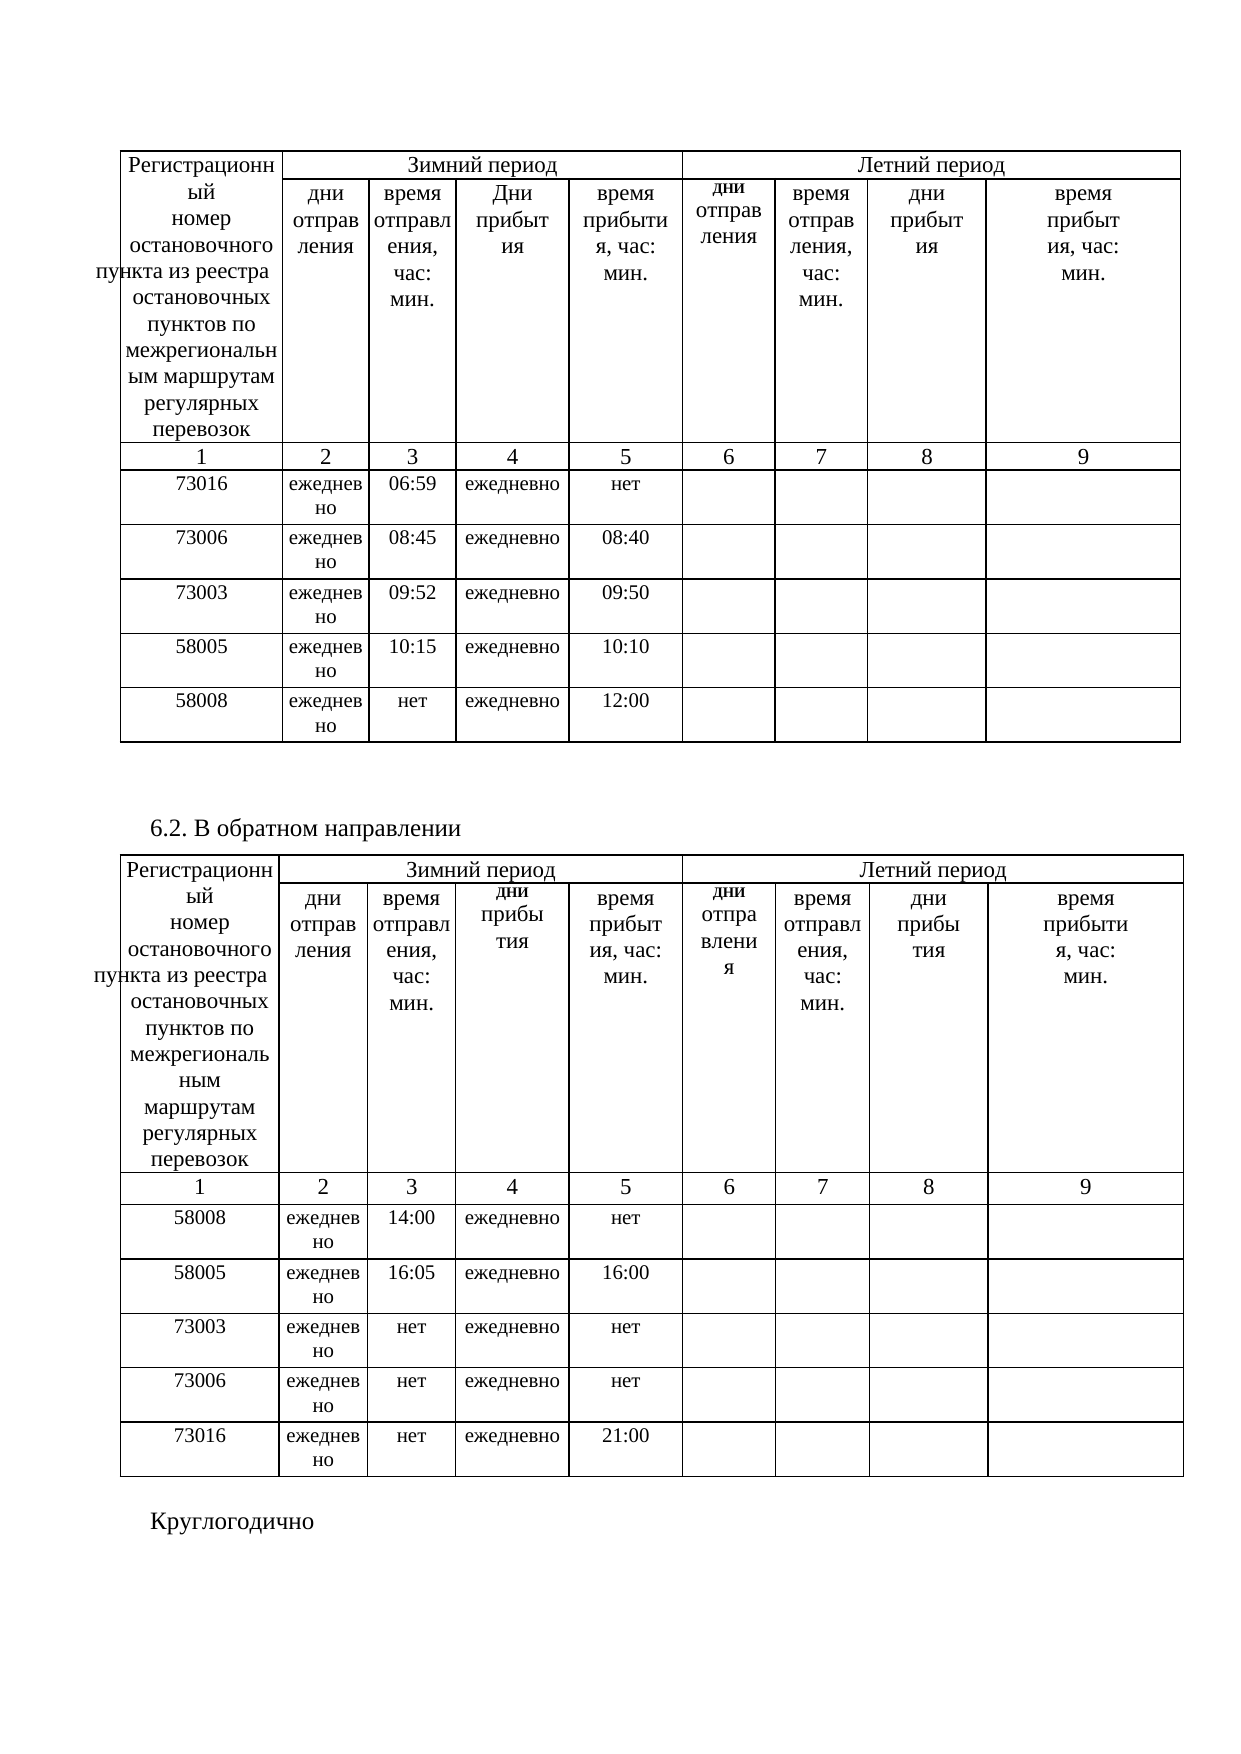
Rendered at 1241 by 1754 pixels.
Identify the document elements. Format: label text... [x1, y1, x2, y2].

table_cell [870, 1368, 987, 1421]
table_cell нет [570, 471, 682, 524]
table_cell 73016 [121, 1423, 278, 1476]
table_cell [776, 525, 867, 578]
table_cell [987, 688, 1180, 741]
table_cell [989, 1314, 1183, 1367]
table_cell 58005 [121, 634, 282, 687]
table_cell 8 [868, 443, 985, 469]
table_cell ежедневно [457, 688, 568, 741]
table_cell ежедневно [456, 1423, 568, 1476]
table_cell 9 [987, 443, 1180, 469]
table_cell [987, 634, 1180, 687]
table_cell [989, 1423, 1183, 1476]
table_cell [683, 1423, 775, 1476]
table_cell [989, 1205, 1183, 1258]
table_cell 6 [683, 1173, 775, 1204]
table_cell ежедневно [280, 1205, 367, 1258]
table_cell [870, 1260, 987, 1312]
table_cell 58008 [121, 1205, 278, 1258]
table_cell дни прибыт ия [868, 180, 985, 441]
table_cell нет [370, 688, 455, 741]
table_cell [868, 580, 985, 632]
table_cell время прибыт ия, час: мин. [570, 884, 682, 1172]
table_cell [776, 1423, 869, 1476]
table_cell ежедневно [456, 1205, 568, 1258]
table_cell нет [570, 1205, 682, 1258]
table_cell [868, 525, 985, 578]
table_cell [683, 1314, 775, 1367]
table_cell 73016 [121, 471, 282, 524]
table_cell нет [570, 1314, 682, 1367]
table_cell 4 [456, 1173, 568, 1204]
table_cell [868, 688, 985, 741]
table_cell ежедневно [457, 634, 568, 687]
table_cell [683, 525, 774, 578]
table_cell 9 [989, 1173, 1183, 1204]
table_cell [987, 580, 1180, 632]
table_cell ДНИ отпра влени я [683, 884, 775, 1172]
table_cell 12:00 [570, 688, 682, 741]
table_cell [868, 634, 985, 687]
table_cell ежедневно [280, 1423, 367, 1476]
table_cell [683, 1205, 775, 1258]
table_cell [776, 634, 867, 687]
table_cell [989, 1260, 1183, 1312]
table_cell 09:52 [370, 580, 455, 632]
table_cell [776, 688, 867, 741]
table_cell [989, 1368, 1183, 1421]
table_cell ежедневно [457, 525, 568, 578]
table_cell 08:40 [570, 525, 682, 578]
table_cell [870, 1205, 987, 1258]
table_cell [868, 471, 985, 524]
table_cell [776, 1368, 869, 1421]
table_cell 73006 [121, 525, 282, 578]
table_cell ежедневно [456, 1368, 568, 1421]
table_cell 58005 [121, 1260, 278, 1312]
table_cell [776, 1205, 869, 1258]
table_cell ежедневно [280, 1368, 367, 1421]
table_cell [683, 634, 774, 687]
table_cell время прибыт ия, час: мин. [987, 180, 1180, 441]
table_cell 4 [457, 443, 568, 469]
table_cell 14:00 [368, 1205, 455, 1258]
table_cell ежедневно [457, 580, 568, 632]
table_cell 06:59 [370, 471, 455, 524]
table_cell [776, 1260, 869, 1312]
table_cell 1 [121, 443, 282, 469]
table_header Регистрационный номер остановочного пункта из реестра остановочных пунктов по межрегиональным маршрутам регулярных перевозок [121, 856, 278, 1172]
table_cell [683, 688, 774, 741]
table_cell время прибыти я, час: мин. [989, 884, 1183, 1172]
table_cell 3 [370, 443, 455, 469]
table_cell 5 [570, 443, 682, 469]
table_cell 16:05 [368, 1260, 455, 1312]
table_cell 5 [570, 1173, 682, 1204]
table_cell ДНИ прибы тия [456, 884, 568, 1172]
table_cell [987, 525, 1180, 578]
table_cell [870, 1314, 987, 1367]
table_cell [776, 1314, 869, 1367]
table_cell 7 [776, 443, 867, 469]
text 6.2. В обратном направлении [150, 813, 1090, 842]
table_cell 09:50 [570, 580, 682, 632]
table_cell [870, 1423, 987, 1476]
text Круглогодично [150, 1506, 1090, 1535]
table_cell время отправл ения, час: мин. [776, 884, 869, 1172]
table_cell 58008 [121, 688, 282, 741]
table_cell время отправ ления, час: мин. [776, 180, 867, 441]
table_cell 8 [870, 1173, 987, 1204]
table_cell дни отправ ления [280, 884, 367, 1172]
table_header Регистрационный номер остановочного пункта из реестра остановочных пунктов по межрегиональным маршрутам регулярных перевозок [121, 152, 282, 441]
table_cell 73003 [121, 1314, 278, 1367]
table_cell [776, 580, 867, 632]
table_header Зимний период [280, 856, 682, 882]
table_cell 10:10 [570, 634, 682, 687]
table_cell [987, 471, 1180, 524]
table_cell нет [368, 1314, 455, 1367]
table_cell [683, 580, 774, 632]
table_cell нет [570, 1368, 682, 1421]
table_cell ежедневно [283, 688, 368, 741]
table_cell ежедневно [283, 634, 368, 687]
table_cell 2 [280, 1173, 367, 1204]
table_cell 3 [368, 1173, 455, 1204]
table_header Летний период [683, 856, 1183, 882]
table_cell [683, 1260, 775, 1312]
table_cell дни отправ ления [283, 180, 368, 441]
table_cell ежедневно [457, 471, 568, 524]
table_cell ежедневно [456, 1260, 568, 1312]
table_cell время прибыти я, час: мин. [570, 180, 682, 441]
table_cell 6 [683, 443, 774, 469]
table_cell 10:15 [370, 634, 455, 687]
table_cell ежедневно [283, 580, 368, 632]
table_cell Дни прибыт ия [457, 180, 568, 441]
table_cell [683, 1368, 775, 1421]
table_cell 73006 [121, 1368, 278, 1421]
table_cell ежедневно [456, 1314, 568, 1367]
table_cell 7 [776, 1173, 869, 1204]
table_cell ежедневно [280, 1314, 367, 1367]
table_cell 1 [121, 1173, 278, 1204]
table_cell [776, 471, 867, 524]
table_cell ежедневно [283, 525, 368, 578]
table_cell 08:45 [370, 525, 455, 578]
table_header Летний период [683, 152, 1180, 178]
table_cell дни прибы тия [870, 884, 987, 1172]
table_cell ДНИ отправ ления [683, 180, 774, 441]
table_cell 21:00 [570, 1423, 682, 1476]
table_cell ежедневно [283, 471, 368, 524]
table_header Зимний период [283, 152, 682, 178]
table_cell 16:00 [570, 1260, 682, 1312]
table_cell время отправл ения, час: мин. [370, 180, 455, 441]
table_cell 73003 [121, 580, 282, 632]
table_cell [683, 471, 774, 524]
table_cell нет [368, 1423, 455, 1476]
table_cell 2 [283, 443, 368, 469]
table_cell ежедневно [280, 1260, 367, 1312]
table_cell нет [368, 1368, 455, 1421]
table_cell время отправл ения, час: мин. [368, 884, 455, 1172]
